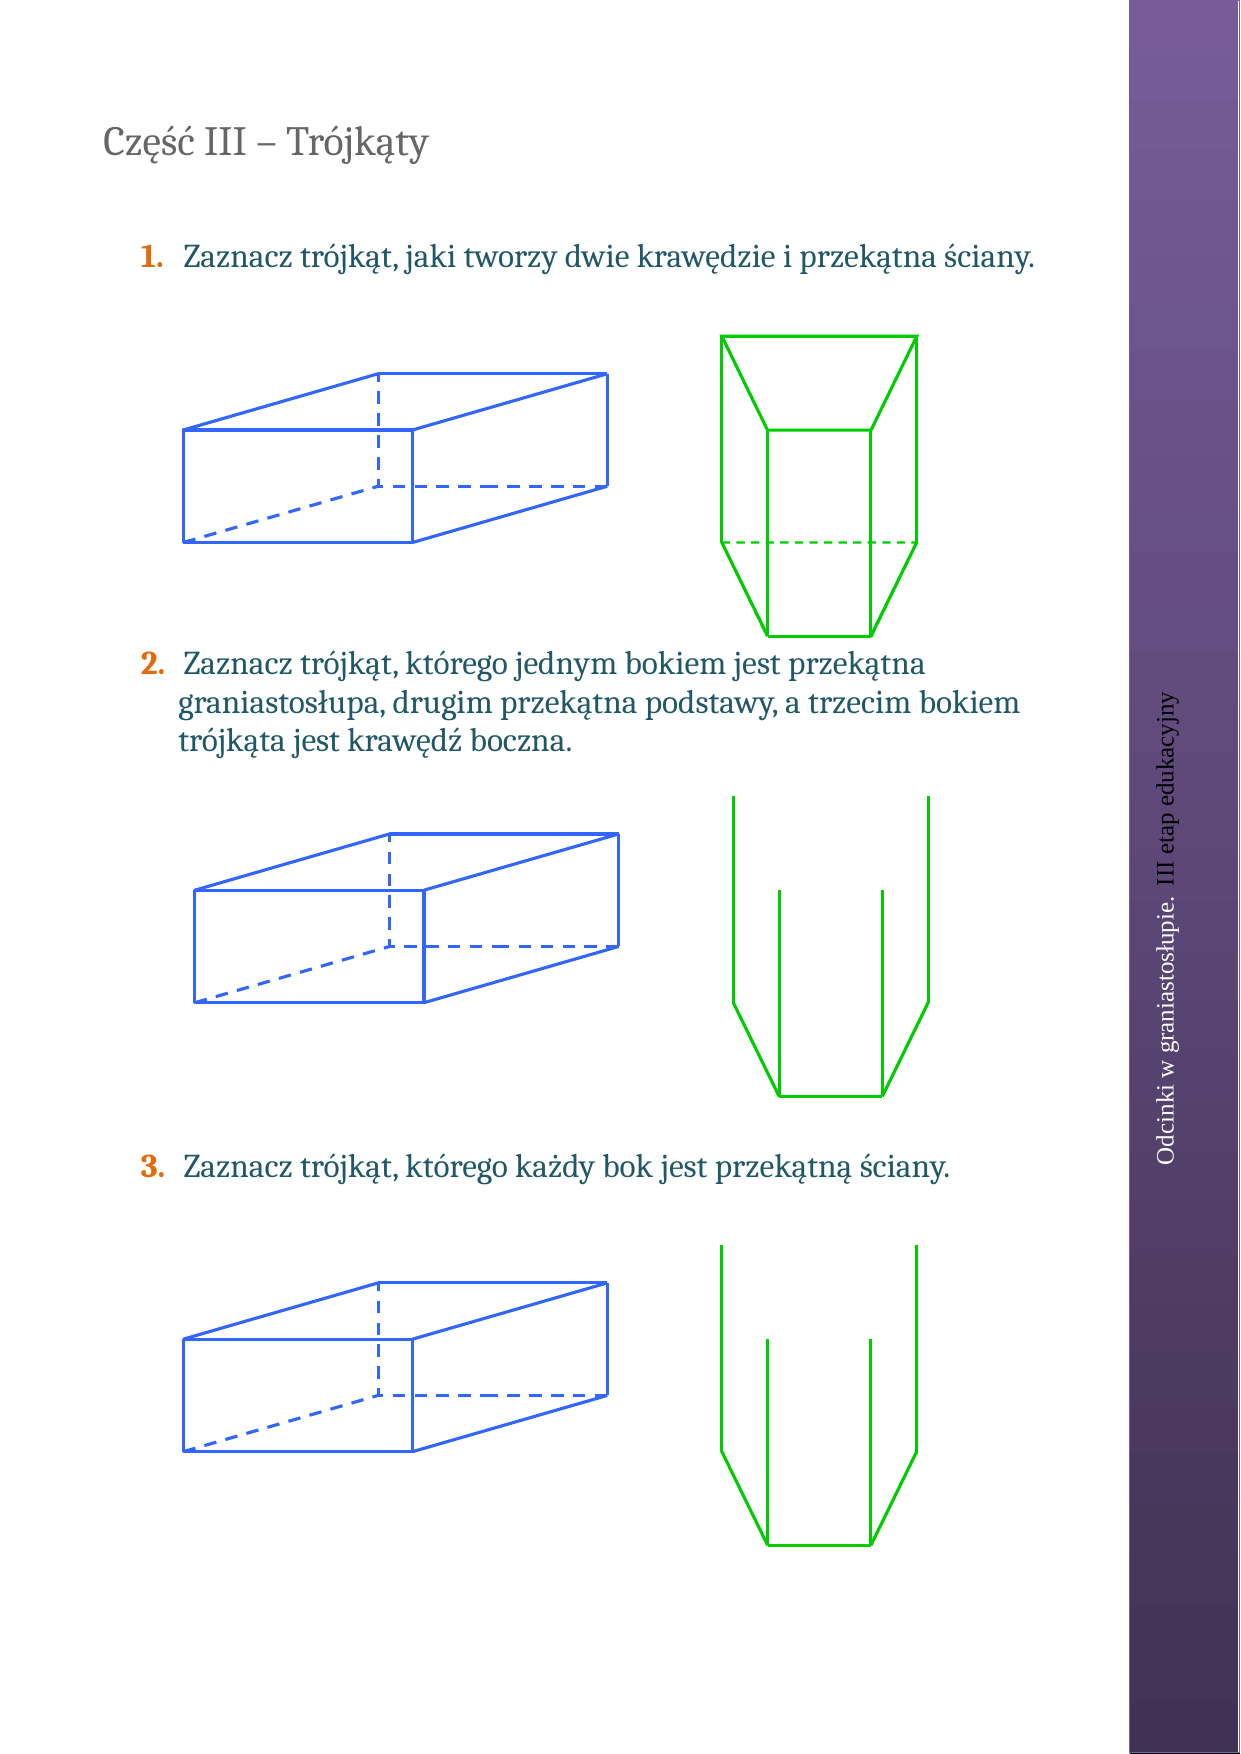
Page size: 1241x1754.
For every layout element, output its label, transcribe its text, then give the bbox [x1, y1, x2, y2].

title Część III – Trójkąty [103, 118, 1111, 166]
list Zaznacz trójkąt, jaki tworzy dwie krawędzie i przekątna ściany. [141, 237, 1111, 275]
list Zaznacz trójkąt, którego jednym bokiem jest przekątna graniastosłupa, drugim przekątna podstawy, a trzecim bokiem trójkąta jest krawędź boczna. [141, 645, 1111, 760]
list Zaznacz trójkąt, którego każdy bok jest przekątną ściany. [141, 1147, 1111, 1186]
